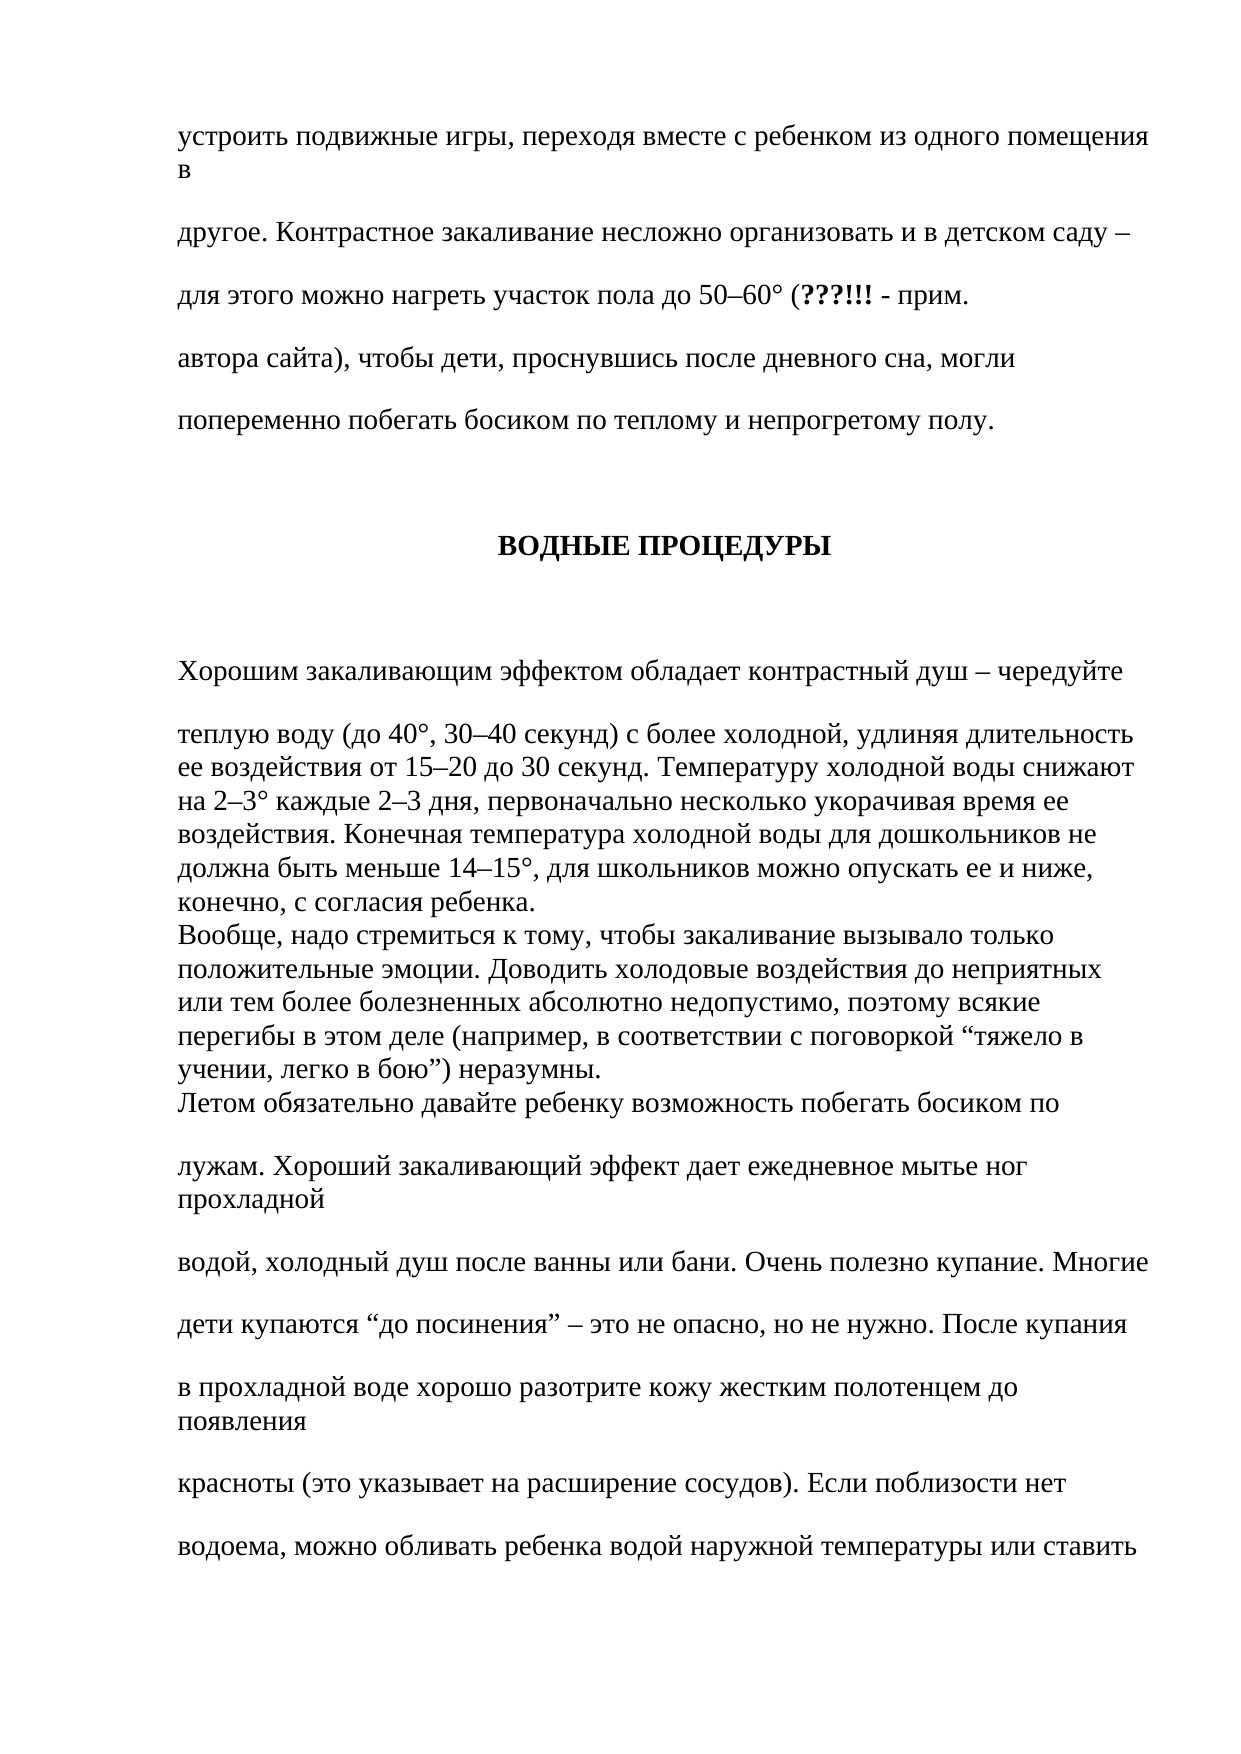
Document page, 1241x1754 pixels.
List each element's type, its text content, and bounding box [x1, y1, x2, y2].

text ВОДНЫЕ ПРОЦЕДУРЫ [177, 528, 1152, 561]
text для этого можно нагреть участок пола до 50–60° (???!!! - прим. [177, 277, 1152, 311]
text теплую воду (до 40°, 30–40 секунд) с более холодной, удлиняя длительность ее воздействия от 15–20 до 30 секунд. Температуру холодной воды снижают на 2–3° каждые 2–3 дня, первоначально несколько укорачивая время ее воздействия. Конечная температура холодной воды для дошкольников не должна быть меньше 14–15°, для школьников можно опускать ее и ниже, конечно, с согласия ребенка. Вообще, надо стремиться к тому, чтобы закаливание вызывало только положительные эмоции. Доводить холодовые воздействия до неприятных или тем более болезненных абсолютно недопустимо, поэтому всякие перегибы в этом деле (например, в соответствии с поговоркой “тяжело в учении, легко в бою”) неразумны. Летом обязательно давайте ребенку возможность побегать босиком по [177, 716, 1152, 1118]
text другое. Контрастное закаливание несложно организовать и в детском саду – [177, 214, 1152, 248]
text водой, холодный душ после ванны или бани. Очень полезно купание. Многие [177, 1244, 1152, 1277]
text дети купаются “до посинения” – это не опасно, но не нужно. После купания [177, 1307, 1152, 1340]
text Хорошим закаливающим эффектом обладает контрастный душ – чередуйте [177, 653, 1152, 687]
text лужам. Хороший закаливающий эффект дает ежедневное мытье ног прохладной [177, 1148, 1152, 1215]
text красноты (это указывает на расширение сосудов). Если поблизости нет [177, 1466, 1152, 1499]
text устроить подвижные игры, переходя вместе с ребенком из одного помещения в [177, 118, 1152, 185]
text в прохладной воде хорошо разотрите кожу жестким полотенцем до появления [177, 1369, 1152, 1436]
text автора сайта), чтобы дети, проснувшись после дневного сна, могли [177, 340, 1152, 373]
text водоема, можно обливать ребенка водой наружной температуры или ставить [177, 1528, 1152, 1562]
text попеременно побегать босиком по теплому и непрогретому полу. [177, 402, 1152, 436]
